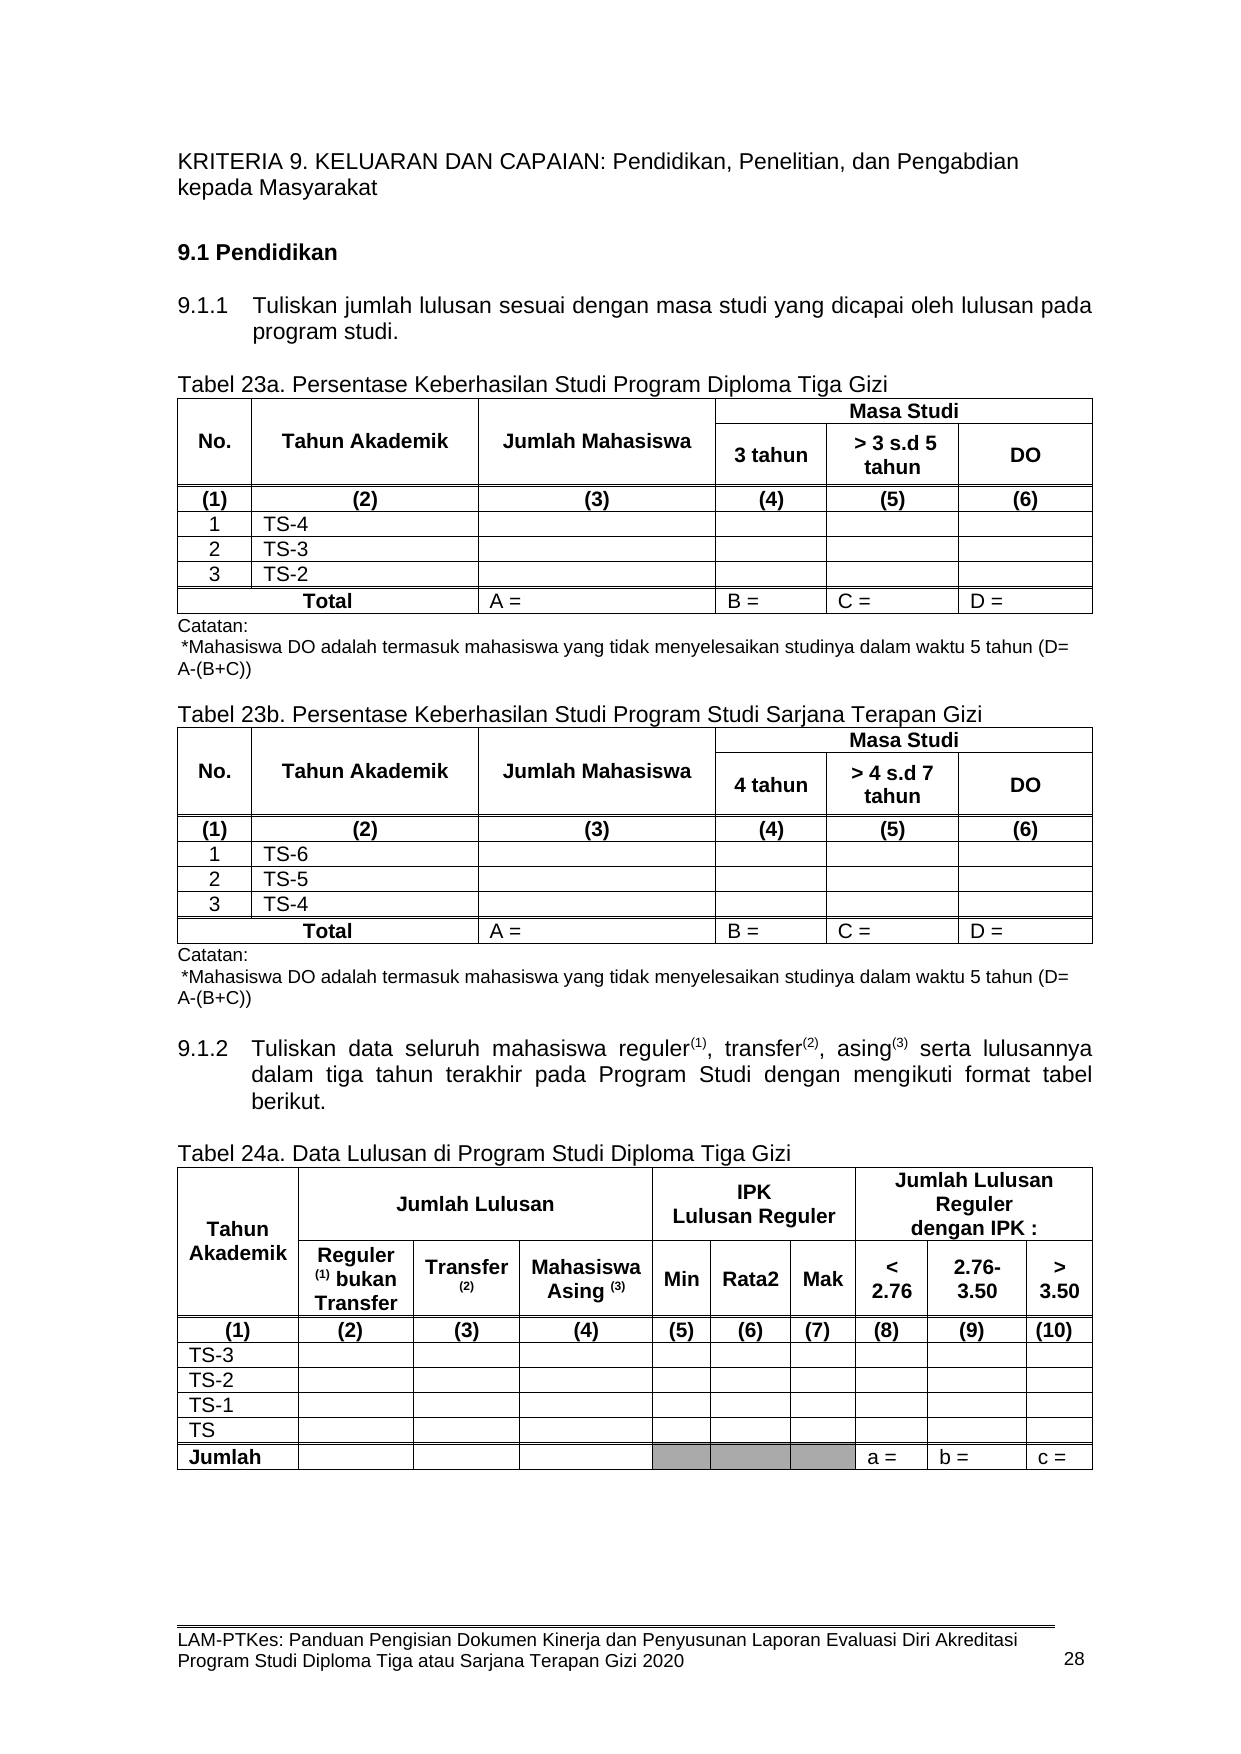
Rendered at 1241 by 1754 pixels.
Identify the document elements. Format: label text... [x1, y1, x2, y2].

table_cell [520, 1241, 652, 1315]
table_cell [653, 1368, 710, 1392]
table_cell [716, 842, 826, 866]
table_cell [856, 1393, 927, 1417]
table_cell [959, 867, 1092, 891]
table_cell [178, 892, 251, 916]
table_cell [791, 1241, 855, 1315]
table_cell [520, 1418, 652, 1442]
text Tabel 23b. Persentase Keberhasilan Studi Program Studi Sarjana Terapan Gizi [177, 701, 1092, 727]
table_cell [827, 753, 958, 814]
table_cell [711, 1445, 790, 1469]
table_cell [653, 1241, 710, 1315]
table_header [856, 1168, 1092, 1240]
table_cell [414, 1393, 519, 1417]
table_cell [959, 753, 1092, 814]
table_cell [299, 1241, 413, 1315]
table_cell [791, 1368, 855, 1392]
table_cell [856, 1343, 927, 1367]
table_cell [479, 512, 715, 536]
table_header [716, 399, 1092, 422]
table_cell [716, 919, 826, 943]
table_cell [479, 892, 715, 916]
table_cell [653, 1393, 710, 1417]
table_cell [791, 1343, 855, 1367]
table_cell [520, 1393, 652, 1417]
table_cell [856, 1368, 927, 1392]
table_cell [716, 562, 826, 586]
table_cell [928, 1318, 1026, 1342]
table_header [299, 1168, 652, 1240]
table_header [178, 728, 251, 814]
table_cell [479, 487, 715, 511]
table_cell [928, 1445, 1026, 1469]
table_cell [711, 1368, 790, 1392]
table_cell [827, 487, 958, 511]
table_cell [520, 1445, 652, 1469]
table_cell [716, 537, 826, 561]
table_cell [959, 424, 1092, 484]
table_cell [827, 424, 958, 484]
text 9.1 Pendidikan [177, 239, 1092, 266]
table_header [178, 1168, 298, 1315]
text Catatan: [177, 614, 1092, 636]
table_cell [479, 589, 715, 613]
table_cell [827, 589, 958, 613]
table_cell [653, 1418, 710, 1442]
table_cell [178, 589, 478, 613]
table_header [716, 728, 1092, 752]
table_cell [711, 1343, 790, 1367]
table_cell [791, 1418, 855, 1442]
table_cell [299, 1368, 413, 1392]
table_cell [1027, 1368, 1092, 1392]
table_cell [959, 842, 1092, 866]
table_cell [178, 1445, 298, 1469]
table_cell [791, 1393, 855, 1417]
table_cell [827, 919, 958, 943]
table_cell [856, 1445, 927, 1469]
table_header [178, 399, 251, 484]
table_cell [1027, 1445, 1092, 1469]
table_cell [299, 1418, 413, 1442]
text *Mahasiswa DO adalah termasuk mahasiswa yang tidak menyelesaikan studinya dalam waktu 5 tahun (D= A-(B+C)) [177, 966, 1092, 1009]
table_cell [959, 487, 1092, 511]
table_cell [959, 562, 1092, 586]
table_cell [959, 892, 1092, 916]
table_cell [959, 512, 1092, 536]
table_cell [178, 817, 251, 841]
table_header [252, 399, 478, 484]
subtitle KRITERIA 9. KELUARAN DAN CAPAIAN: Pendidikan, Penelitian, dan Pengabdian kepada Masyarakat [177, 148, 1092, 200]
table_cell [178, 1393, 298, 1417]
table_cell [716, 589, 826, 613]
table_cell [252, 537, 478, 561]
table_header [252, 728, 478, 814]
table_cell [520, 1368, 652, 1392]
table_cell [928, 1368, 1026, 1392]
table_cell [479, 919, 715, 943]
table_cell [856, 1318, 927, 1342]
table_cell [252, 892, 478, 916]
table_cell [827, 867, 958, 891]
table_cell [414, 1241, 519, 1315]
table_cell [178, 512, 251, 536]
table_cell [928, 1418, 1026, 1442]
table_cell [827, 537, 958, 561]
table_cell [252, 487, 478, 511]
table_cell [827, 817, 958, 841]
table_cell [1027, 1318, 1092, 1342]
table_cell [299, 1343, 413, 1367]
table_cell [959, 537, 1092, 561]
text Catatan: [177, 944, 1092, 966]
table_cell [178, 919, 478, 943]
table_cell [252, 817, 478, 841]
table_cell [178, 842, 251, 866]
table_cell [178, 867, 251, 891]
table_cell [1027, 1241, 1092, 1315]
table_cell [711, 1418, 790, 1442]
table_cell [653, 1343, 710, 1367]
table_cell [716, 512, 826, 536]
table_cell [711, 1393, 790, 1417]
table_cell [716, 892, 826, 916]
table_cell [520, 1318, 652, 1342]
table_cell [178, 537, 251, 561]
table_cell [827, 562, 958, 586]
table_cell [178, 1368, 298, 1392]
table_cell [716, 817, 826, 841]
text 9.1.1 Tuliskan jumlah lulusan sesuai dengan masa studi yang dicapai oleh lulusan pada program studi. [177, 292, 1092, 345]
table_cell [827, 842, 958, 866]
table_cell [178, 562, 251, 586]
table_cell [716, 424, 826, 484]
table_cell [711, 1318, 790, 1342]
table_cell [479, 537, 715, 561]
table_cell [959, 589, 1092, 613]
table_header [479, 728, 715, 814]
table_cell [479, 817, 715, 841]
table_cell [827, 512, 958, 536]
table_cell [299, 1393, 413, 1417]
text Tabel 23a. Persentase Keberhasilan Studi Program Diploma Tiga Gizi [177, 371, 1092, 397]
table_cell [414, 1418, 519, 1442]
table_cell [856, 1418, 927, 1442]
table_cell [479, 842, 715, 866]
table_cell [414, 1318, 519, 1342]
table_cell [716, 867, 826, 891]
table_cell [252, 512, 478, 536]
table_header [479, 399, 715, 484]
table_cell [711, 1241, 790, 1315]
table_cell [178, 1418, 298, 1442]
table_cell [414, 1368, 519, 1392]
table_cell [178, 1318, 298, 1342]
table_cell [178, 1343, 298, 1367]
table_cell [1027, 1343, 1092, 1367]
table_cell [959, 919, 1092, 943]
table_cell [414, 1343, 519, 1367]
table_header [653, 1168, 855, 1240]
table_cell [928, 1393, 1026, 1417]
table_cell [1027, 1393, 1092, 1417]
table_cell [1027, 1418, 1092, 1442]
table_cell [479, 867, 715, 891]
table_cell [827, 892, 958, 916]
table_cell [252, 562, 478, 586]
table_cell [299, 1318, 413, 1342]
text 9.1.2 Tuliskan data seluruh mahasiswa reguler(1), transfer(2), asing(3) serta lulusannya dalam tiga tahun terakhir pada Program Studi dengan mengikuti format tabel berikut. [177, 1035, 1092, 1114]
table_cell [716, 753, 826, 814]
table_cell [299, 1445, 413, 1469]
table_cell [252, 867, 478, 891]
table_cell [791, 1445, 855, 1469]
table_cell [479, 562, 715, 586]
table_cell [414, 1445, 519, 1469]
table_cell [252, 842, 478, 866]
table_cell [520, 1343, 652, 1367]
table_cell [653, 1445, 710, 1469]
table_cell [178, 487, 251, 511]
text *Mahasiswa DO adalah termasuk mahasiswa yang tidak menyelesaikan studinya dalam waktu 5 tahun (D= A-(B+C)) [177, 636, 1092, 679]
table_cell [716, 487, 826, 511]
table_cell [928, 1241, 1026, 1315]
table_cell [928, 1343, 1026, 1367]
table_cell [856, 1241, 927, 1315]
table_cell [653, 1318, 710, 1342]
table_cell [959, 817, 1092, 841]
text Tabel 24a. Data Lulusan di Program Studi Diploma Tiga Gizi [177, 1140, 1092, 1167]
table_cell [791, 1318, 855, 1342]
